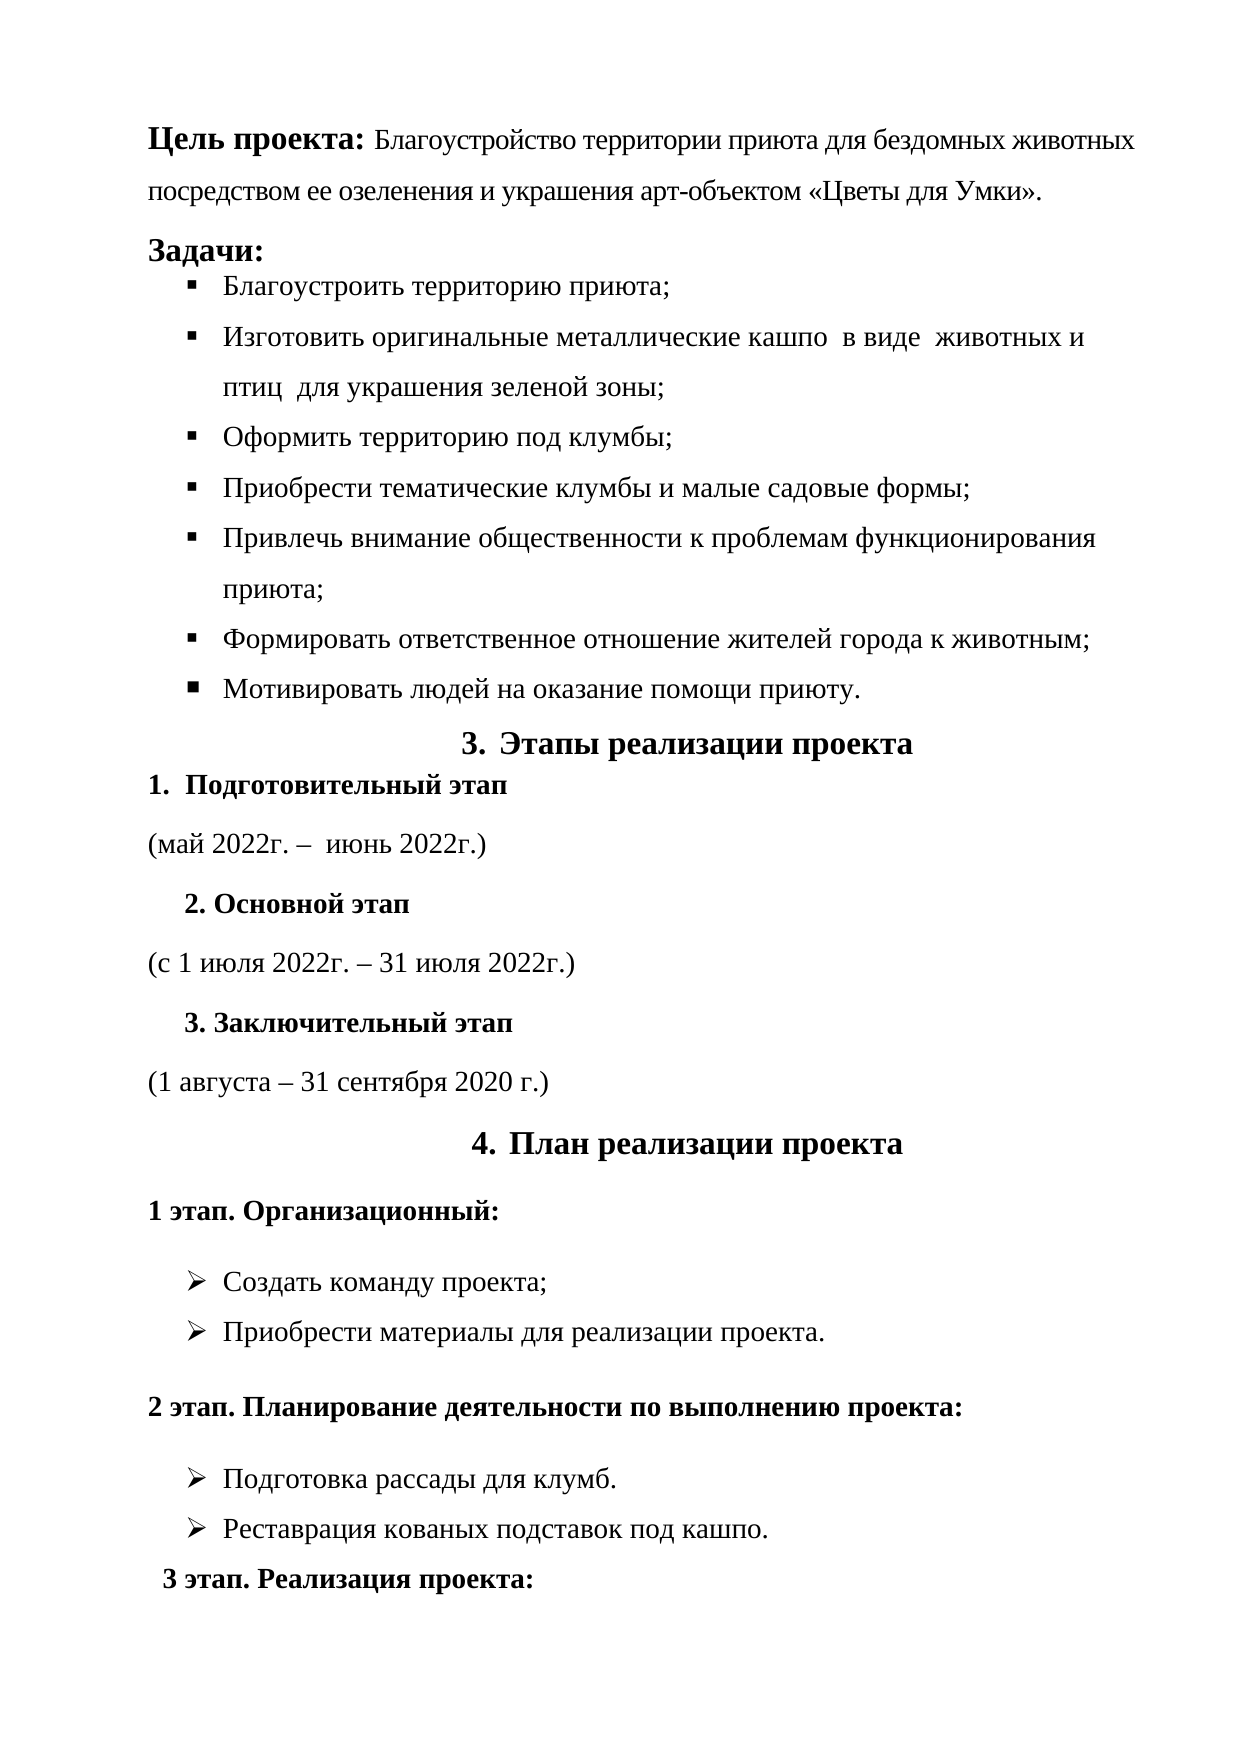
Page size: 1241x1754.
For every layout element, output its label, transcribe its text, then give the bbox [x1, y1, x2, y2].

list Подготовительный этап [148, 767, 1152, 801]
text (с 1 июля 2022г. – 31 июля 2022г.) [148, 945, 1152, 979]
list Изготовить оригинальные металлические кашпо в виде животных и птиц для украшения зеленой зоны; [185, 319, 1152, 403]
list Этапы реализации проекта [223, 723, 1152, 762]
list Оформить территорию под клумбы; [185, 419, 1152, 453]
list Мотивировать людей на оказание помощи приюту. [185, 672, 1152, 706]
text 1 этап. Организационный: [148, 1193, 1152, 1226]
list Приобрести тематические клумбы и малые садовые формы; [185, 470, 1152, 504]
text (май 2022г. – июнь 2022г.) [148, 827, 1152, 860]
list Подготовка рассады для клумб. [185, 1461, 1152, 1494]
text 2 этап. Планирование деятельности по выполнению проекта: [148, 1389, 1152, 1423]
list Приобрести материалы для реализации проекта. [185, 1314, 1152, 1348]
text 2. Основной этап [148, 886, 1152, 919]
text 3. Заключительный этап [148, 1005, 1152, 1038]
list Реставрация кованых подставок под кашпо. [185, 1511, 1152, 1545]
text 3 этап. Реализация проекта: [162, 1562, 1152, 1595]
list План реализации проекта [223, 1123, 1152, 1162]
text (1 августа – 31 сентября 2020 г.) [148, 1064, 1152, 1098]
text Задачи: [148, 223, 1152, 268]
list Благоустроить территорию приюта; [185, 268, 1152, 302]
list Привлечь внимание общественности к проблемам функционирования приюта; [185, 520, 1152, 604]
list Создать команду проекта; [185, 1264, 1152, 1297]
text Цель проекта: Благоустройство территории приюта для бездомных животных посредством ее озеленения и украшения арт-объектом «Цветы для Умки». [148, 118, 1152, 207]
list Формировать ответственное отношение жителей города к животным; [185, 621, 1152, 655]
